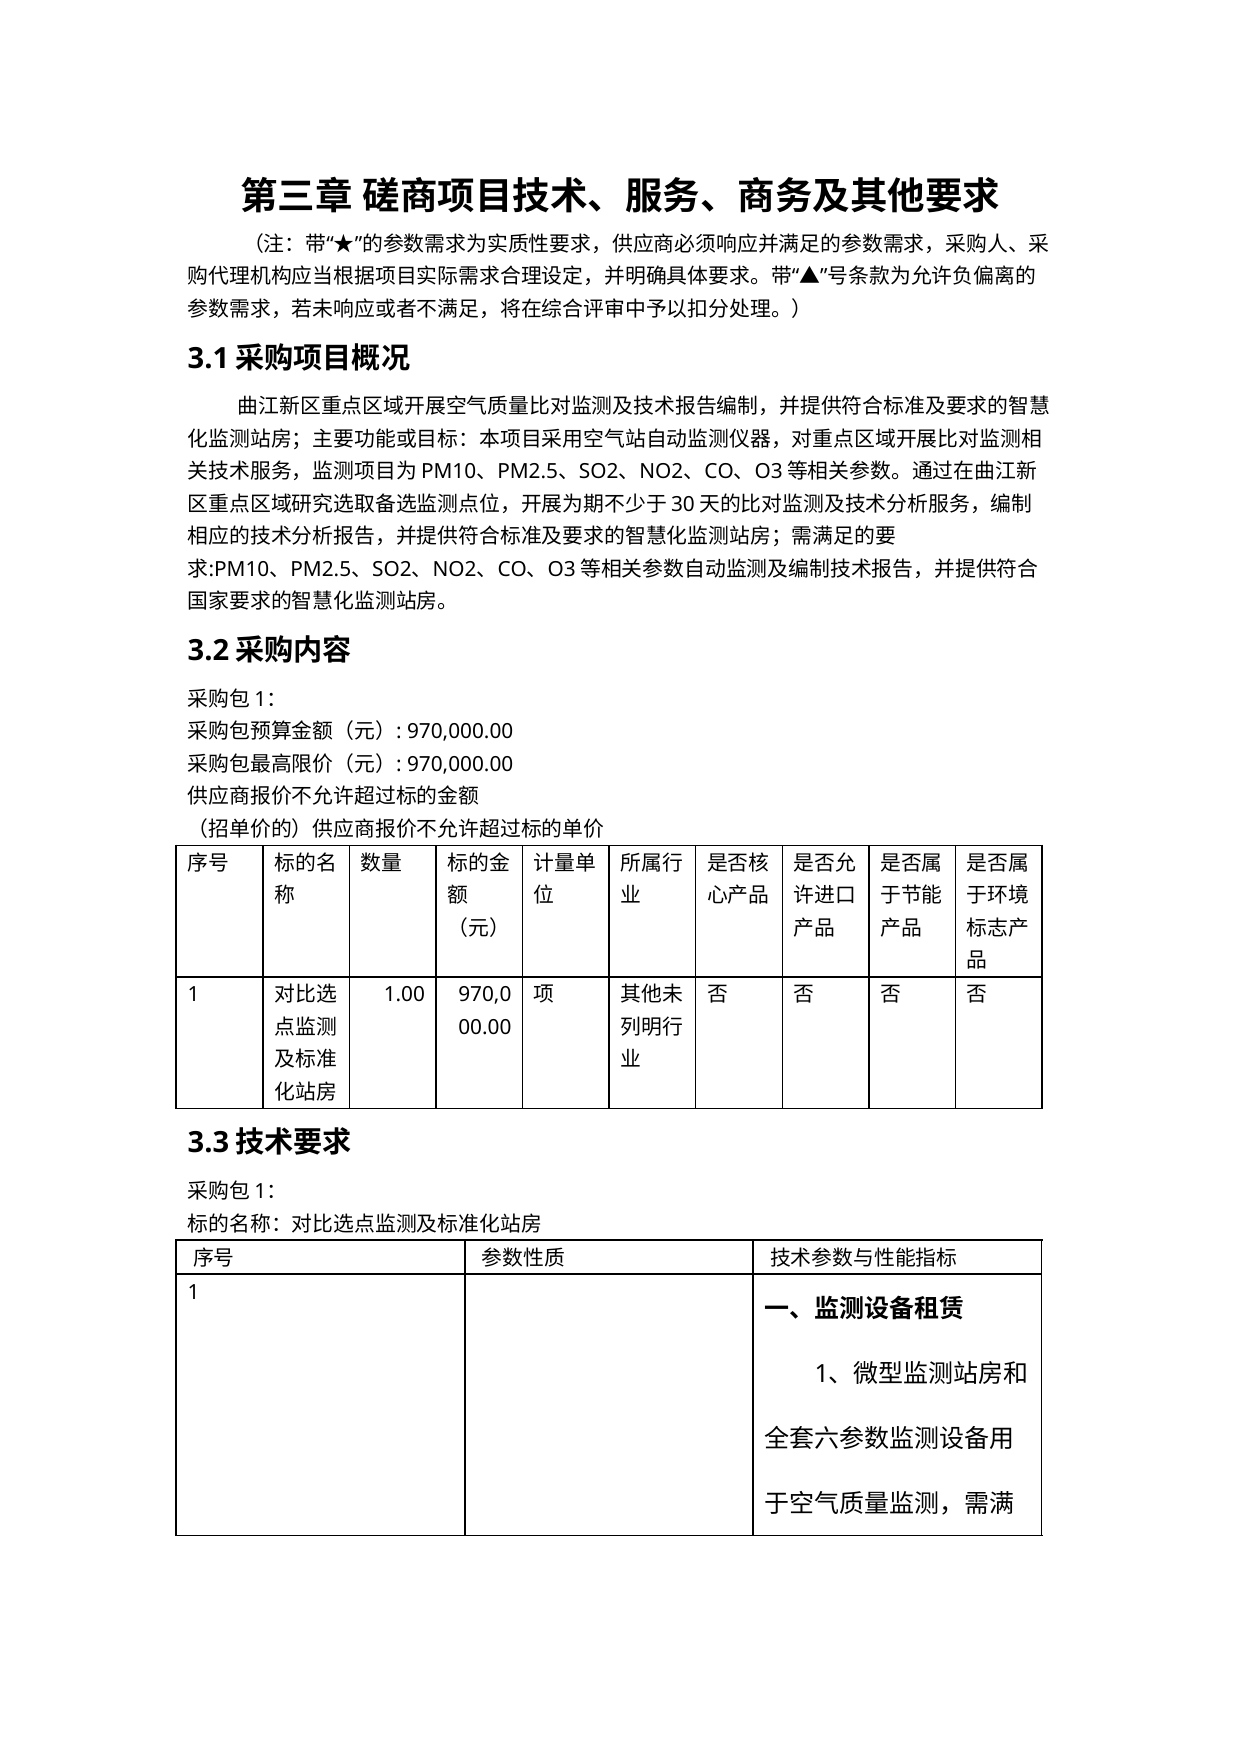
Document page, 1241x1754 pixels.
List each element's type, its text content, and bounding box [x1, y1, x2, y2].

table_header 所属行业 [610, 846, 695, 976]
text 3.2采购内容 [187, 617, 1053, 682]
table_header 序号 [177, 846, 262, 976]
text （招单价的）供应商报价不允许超过标的单价 [187, 812, 1053, 844]
table_header 是否属于环境标志产品 [956, 846, 1041, 976]
text 曲江新区重点区域开展空气质量比对监测及技术报告编制，并提供符合标准及要求的智慧化监测站房；主要功能或目标：本项目采用空气站自动监测仪器，对重点区域开展比对监测相关技术服务，监测项目为PM10、PM2.5、SO2、NO2、CO、O3等相关参数。通过在曲江新区重点区域研究选取备选监测点位，开展为期不少于30天的比对监测及技术分析服务，编制相应的技术分析报告，并提供符合标准及要求的智慧化监测站房；需满足的要求:PM10、PM2.5、SO2、NO2、CO、O3等相关参数自动监测及编制技术报告，并提供符合国家要求的智慧化监测站房。 [187, 389, 1053, 617]
text 标的名称：对比选点监测及标准化站房 [187, 1207, 1053, 1239]
table_header 计量单位 [523, 846, 608, 976]
text 第三章 磋商项目技术、服务、商务及其他要求 [187, 162, 1053, 227]
table_cell [466, 1275, 752, 1535]
table_cell 否 [783, 978, 868, 1108]
text 采购包最高限价（元）: 970,000.00 [187, 747, 1053, 779]
table_cell 否 [696, 978, 782, 1108]
table_cell 1.00 [350, 978, 435, 1108]
text 3.1采购项目概况 [187, 324, 1053, 389]
table_header 技术参数与性能指标 [754, 1241, 1041, 1273]
table_cell 否 [956, 978, 1041, 1108]
table_cell 否 [870, 978, 955, 1108]
text 采购包1： [187, 682, 1053, 714]
text （注：带“★”的参数需求为实质性要求，供应商必须响应并满足的参数需求，采购人、采购代理机构应当根据项目实际需求合理设定，并明确具体要求。带“▲”号条款为允许负偏离的参数需求，若未响应或者不满足，将在综合评审中予以扣分处理。） [187, 227, 1053, 324]
text 3.3技术要求 [187, 1109, 1053, 1174]
table_header 序号 [177, 1241, 464, 1273]
table_header 数量 [350, 846, 435, 976]
table_header 是否允许进口产品 [783, 846, 868, 976]
table_header 是否属于节能产品 [870, 846, 955, 976]
table_cell 项 [523, 978, 608, 1108]
text 采购包1： [187, 1174, 1053, 1207]
table_header 参数性质 [466, 1241, 752, 1273]
table_header 是否核心产品 [696, 846, 782, 976]
table_cell 1 [177, 1275, 464, 1535]
text 采购包预算金额（元）: 970,000.00 [187, 714, 1053, 747]
table_cell 对比选点监测及标准化站房 [264, 978, 349, 1108]
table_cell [754, 1275, 1041, 1535]
table_header 标的名称 [264, 846, 349, 976]
table_cell 970,000.00 [437, 978, 522, 1108]
table_cell 1 [177, 978, 262, 1108]
text 供应商报价不允许超过标的金额 [187, 779, 1053, 812]
table_header 标的金额 （元） [437, 846, 522, 976]
table_cell 其他未列明行业 [610, 978, 695, 1108]
